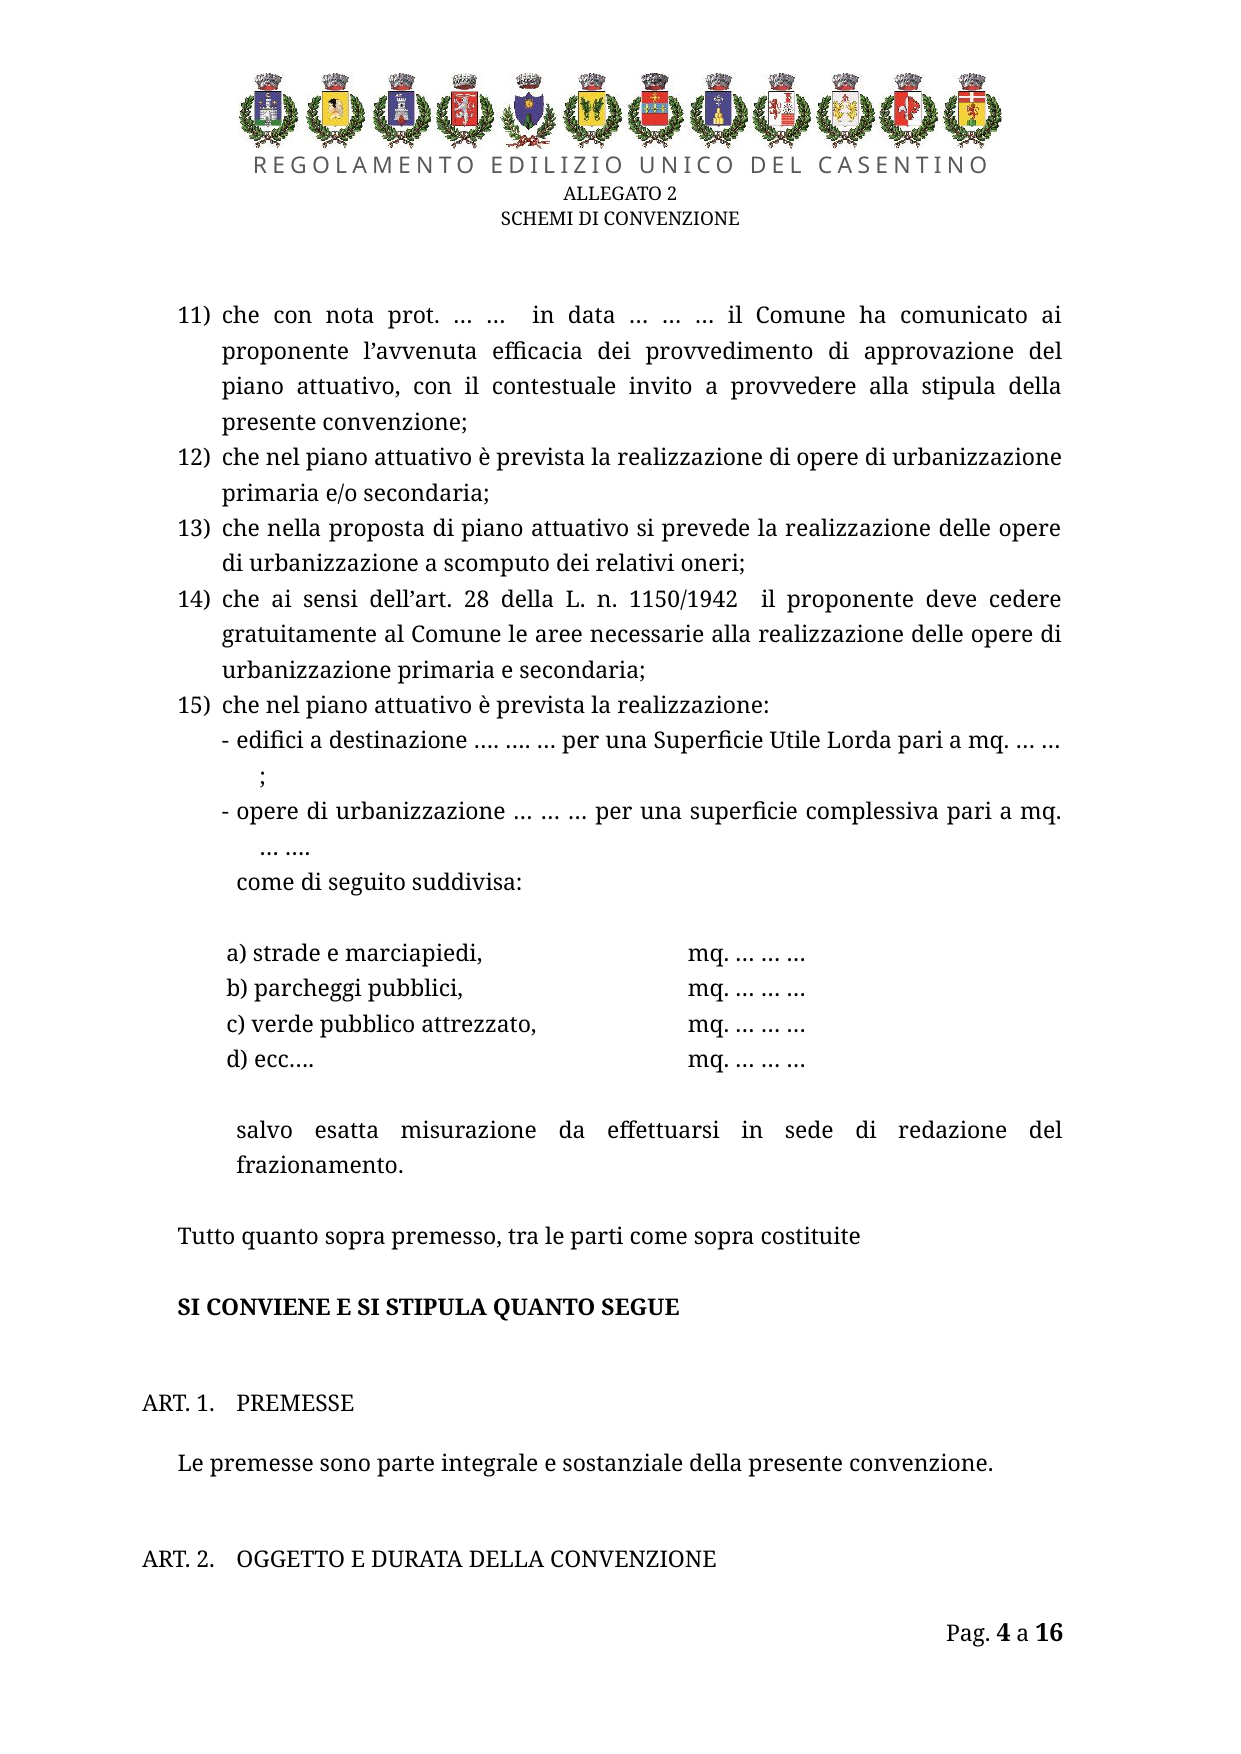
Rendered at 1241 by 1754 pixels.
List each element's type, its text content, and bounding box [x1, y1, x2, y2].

table_cell mq. … … … [676, 968, 1074, 1004]
table_cell mq. … … … [676, 1039, 1074, 1074]
text come di seguito suddivisa: [236, 862, 1063, 897]
list che nel piano attuativo è prevista la realizzazione: [177, 685, 1063, 720]
subtitle OGGETTO E DURATA DELLA CONVENZIONE [215, 1539, 1063, 1574]
list edifici a destinazione …. …. … per una Superficie Utile Lorda pari a mq. … … ; [222, 720, 1063, 791]
text SI CONVIENE E SI STIPULA QUANTO SEGUE [177, 1287, 1063, 1322]
picture [238, 73, 1002, 149]
text salvo esatta misurazione da effettuarsi in sede di redazione del frazionamento. [236, 1110, 1063, 1181]
table_cell d) ecc…. [215, 1039, 676, 1074]
text Le premesse sono parte integrale e sostanziale della presente convenzione. [177, 1443, 1063, 1479]
table_cell b) parcheggi pubblici, [215, 968, 676, 1004]
table_header a) strade e marciapiedi, [215, 933, 676, 968]
table_cell c) verde pubblico attrezzato, [215, 1004, 676, 1039]
list che ai sensi dell’art. 28 della L. n. 1150/1942 il proponente deve cedere gratuitamente al Comune le aree necessarie alla realizzazione delle opere di urbanizzazione primaria e secondaria; [177, 579, 1063, 685]
table_header mq. … … … [676, 933, 1074, 968]
list che nella proposta di piano attuativo si prevede la realizzazione delle opere di urbanizzazione a scomputo dei relativi oneri; [177, 508, 1063, 579]
list che con nota prot. … … in data … … … il Comune ha comunicato ai proponente l’avvenuta efficacia dei provvedimento di approvazione del piano attuativo, con il contestuale invito a provvedere alla stipula della presente convenzione; [177, 295, 1063, 437]
subtitle PREMESSE [215, 1383, 1063, 1418]
list opere di urbanizzazione … … … per una superficie complessiva pari a mq. … …. [222, 791, 1063, 862]
text Tutto quanto sopra premesso, tra le parti come sopra costituite [177, 1216, 1063, 1252]
table_cell mq. … … … [676, 1004, 1074, 1039]
list che nel piano attuativo è prevista la realizzazione di opere di urbanizzazione primaria e/o secondaria; [177, 437, 1063, 508]
